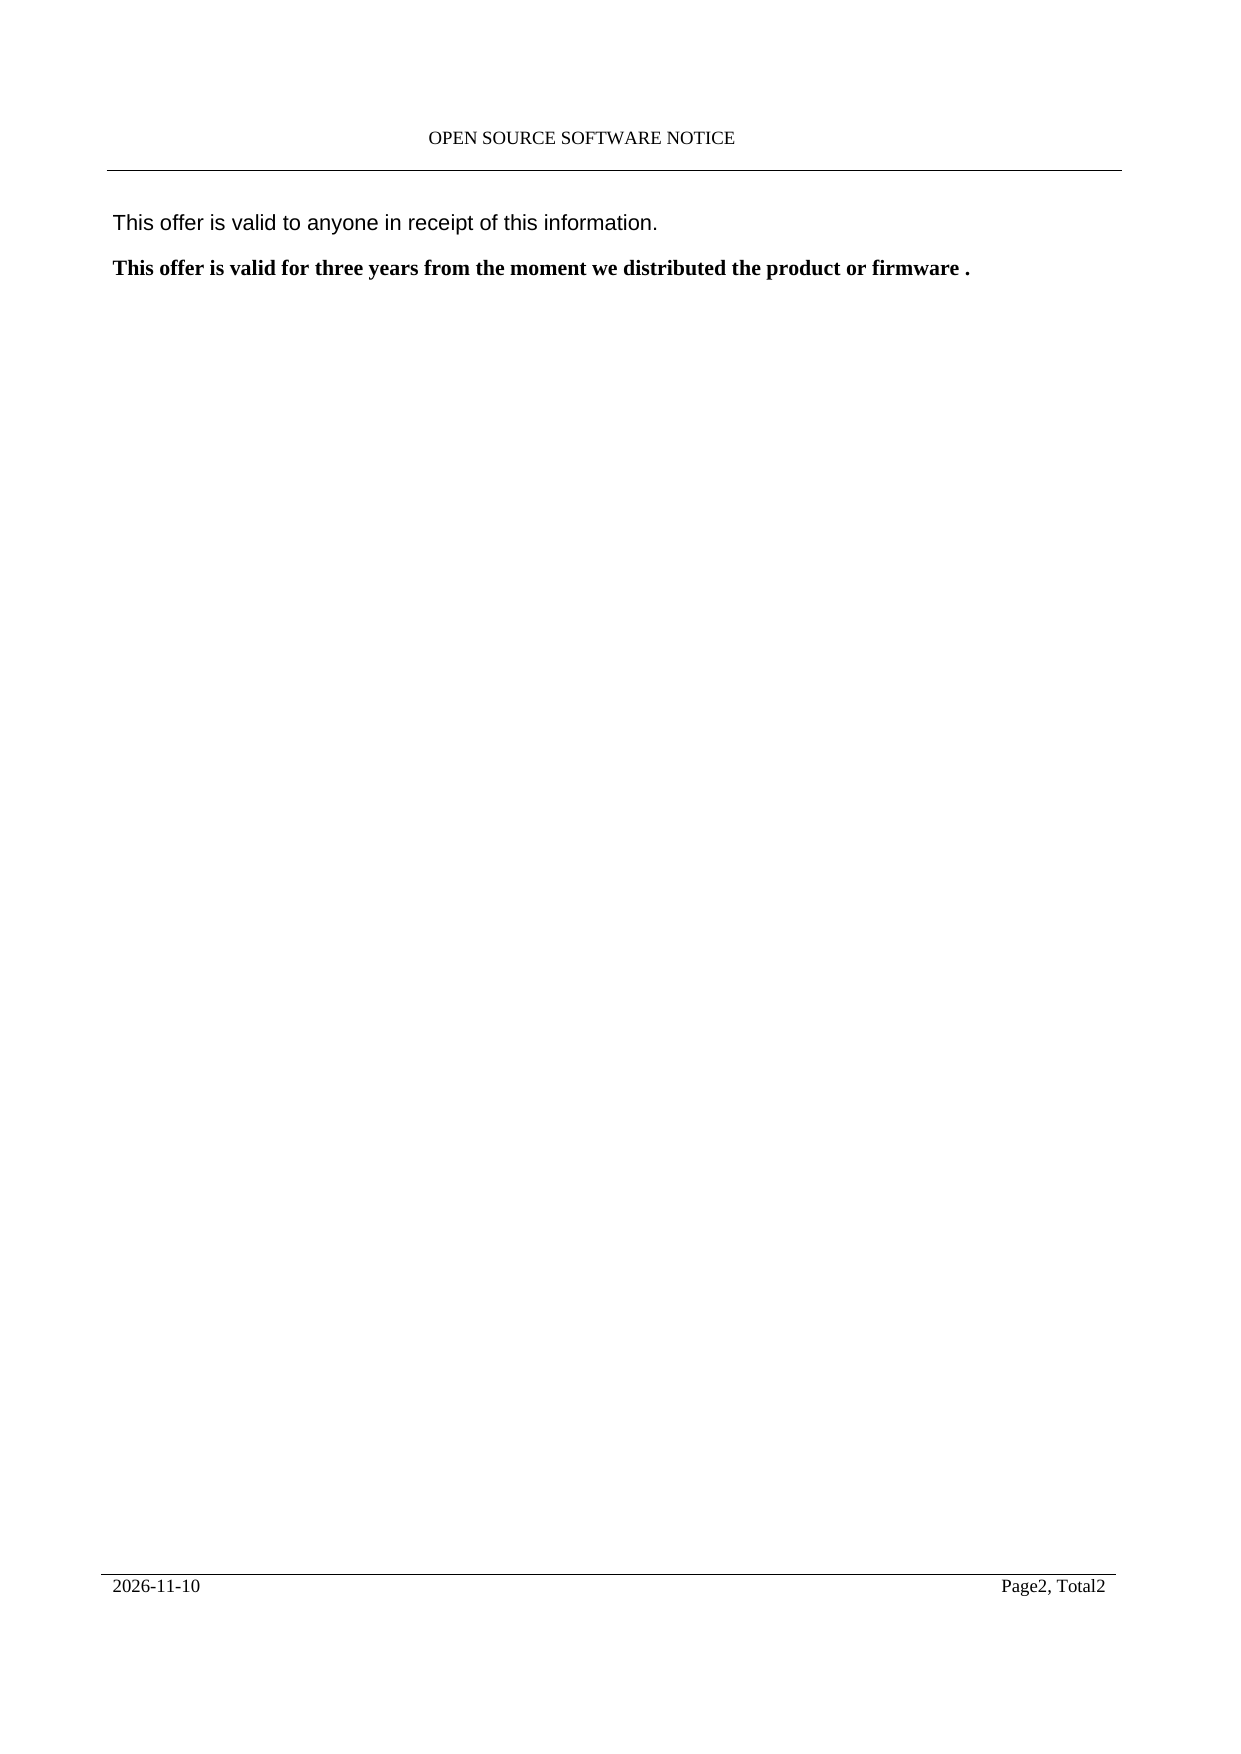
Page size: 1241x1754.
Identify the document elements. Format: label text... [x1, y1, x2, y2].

text This offer is valid to anyone in receipt of this information. [112, 206, 1128, 239]
text This offer is valid for three years from the moment we distributed the product or firmware . [112, 251, 1128, 284]
